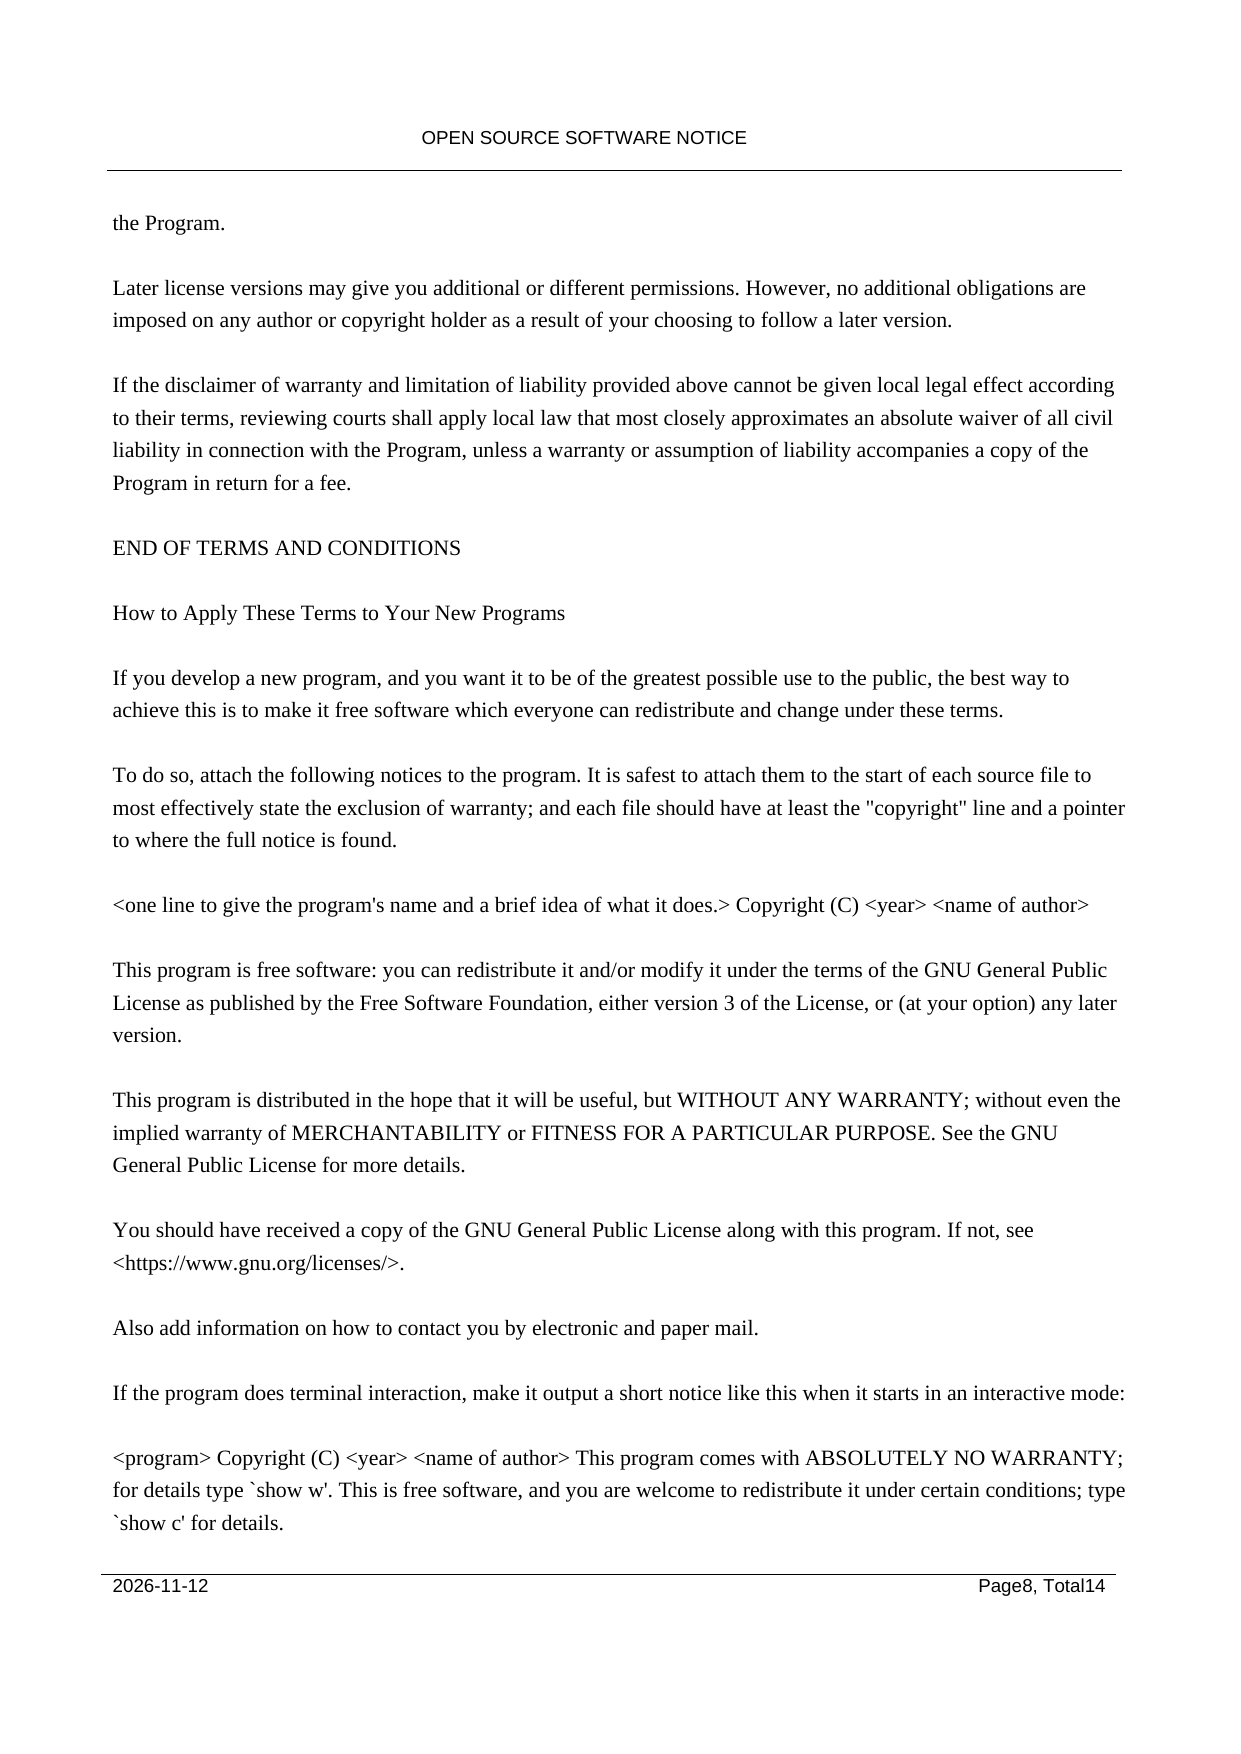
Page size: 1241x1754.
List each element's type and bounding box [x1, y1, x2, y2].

text [112, 206, 1128, 1539]
